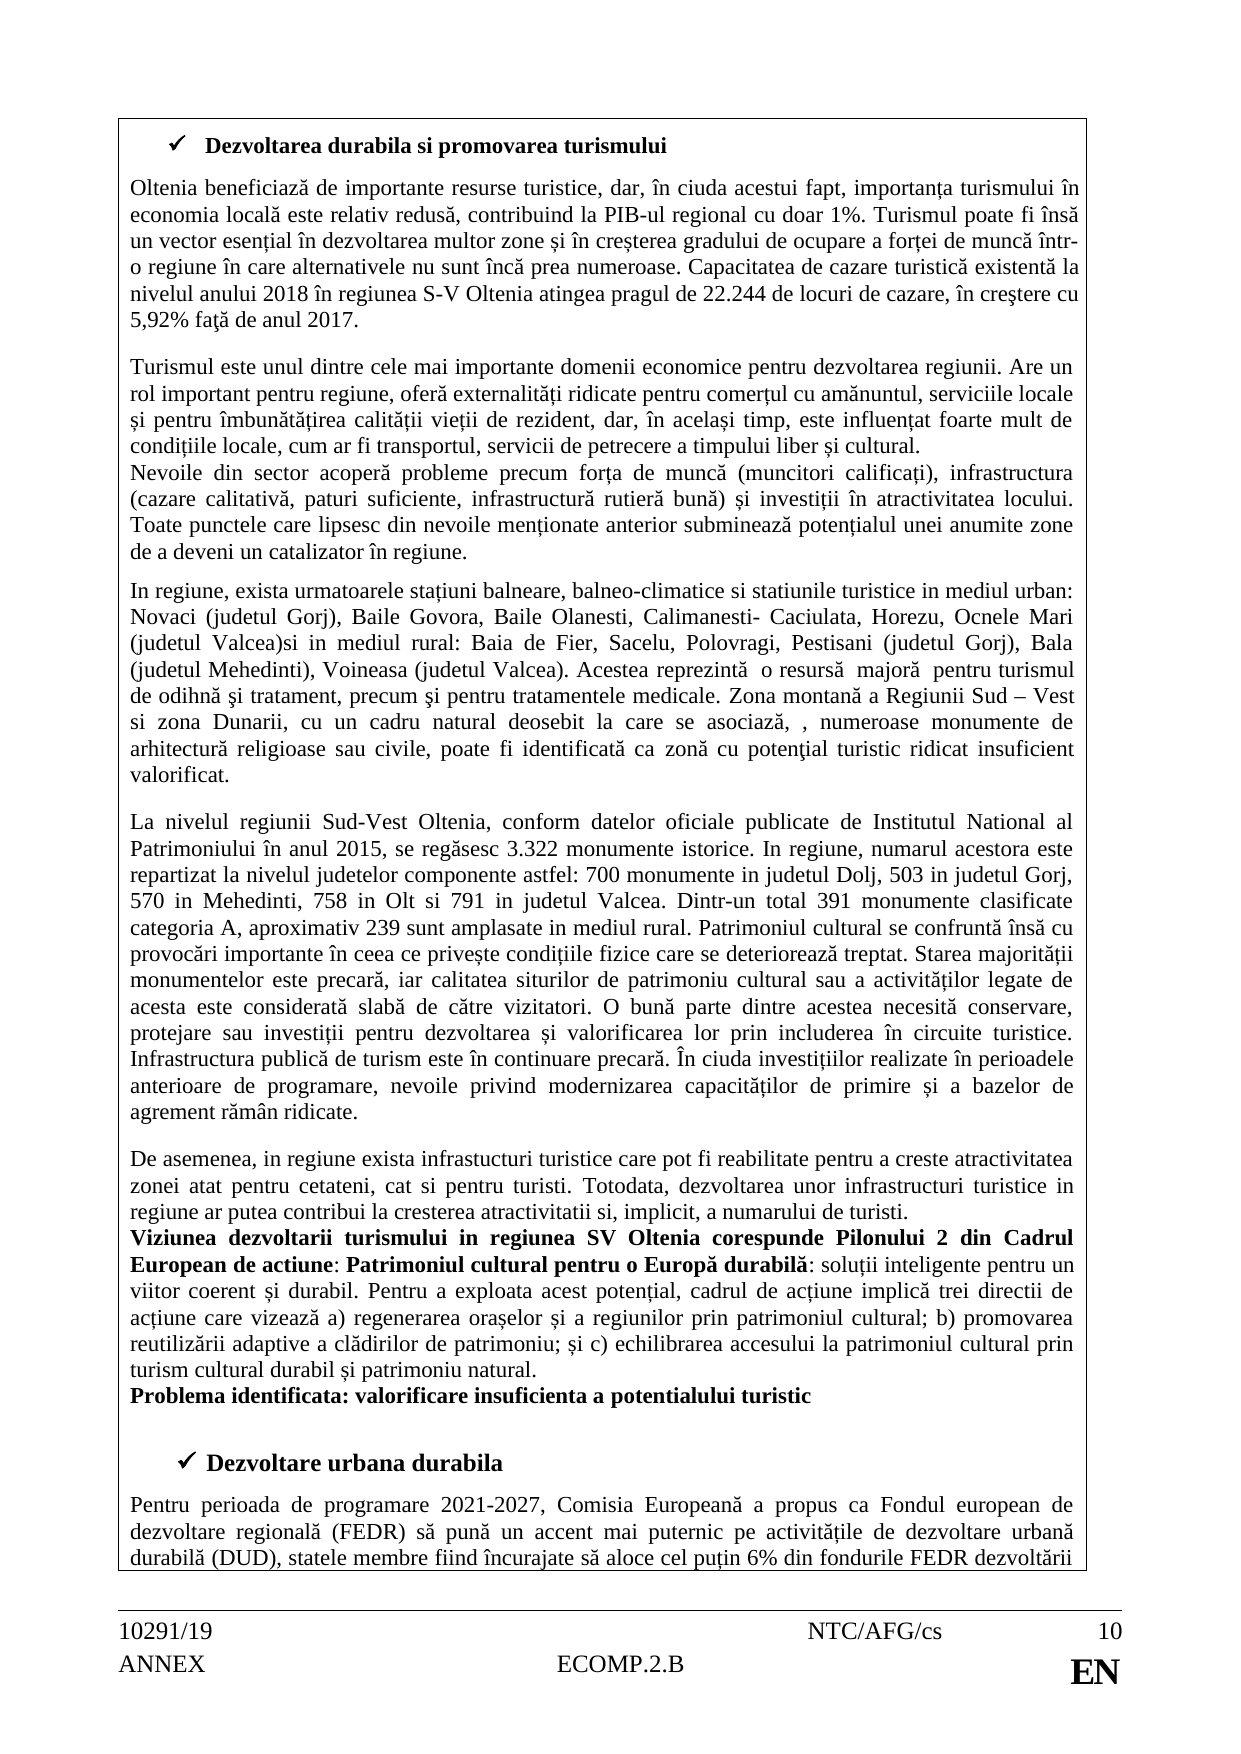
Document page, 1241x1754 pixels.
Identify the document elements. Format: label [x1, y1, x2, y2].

table_header [119, 119, 1086, 1570]
